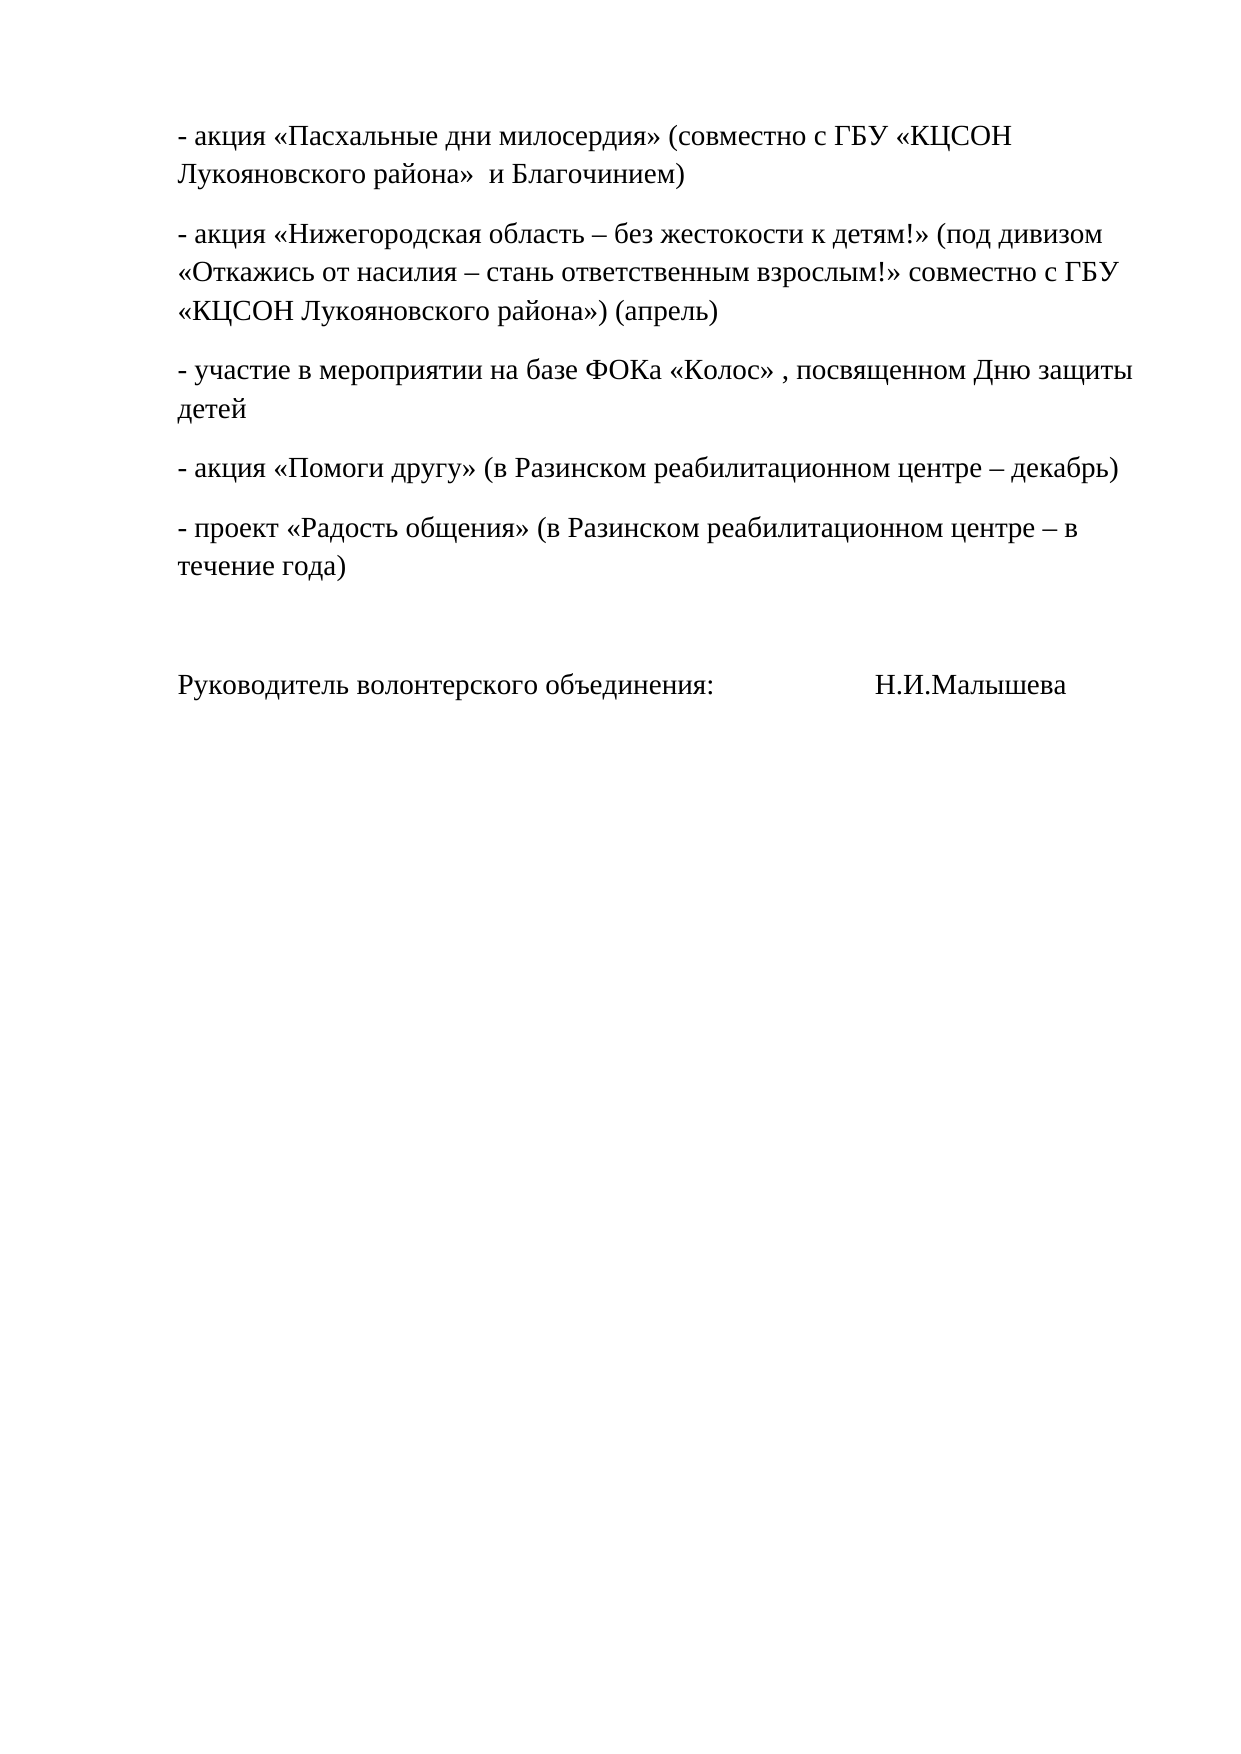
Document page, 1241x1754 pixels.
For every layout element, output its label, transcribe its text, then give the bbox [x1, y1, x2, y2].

text - акция «Пасхальные дни милосердия» (совместно с ГБУ «КЦСОН Лукояновского района» и Благочинием) [177, 118, 1152, 190]
text - проект «Радость общения» (в Разинском реабилитационном центре – в течение года) [177, 510, 1152, 582]
text - акция «Помоги другу» (в Разинском реабилитационном центре – декабрь) [177, 450, 1152, 484]
text Руководитель волонтерского объединения: Н.И.Малышева [177, 667, 1152, 701]
text - участие в мероприятии на базе ФОКа «Колос» , посвященном Дню защиты детей [177, 352, 1152, 424]
text - акция «Нижегородская область – без жестокости к детям!» (под дивизом «Откажись от насилия – стань ответственным взрослым!» совместно с ГБУ «КЦСОН Лукояновского района») (апрель) [177, 216, 1152, 327]
